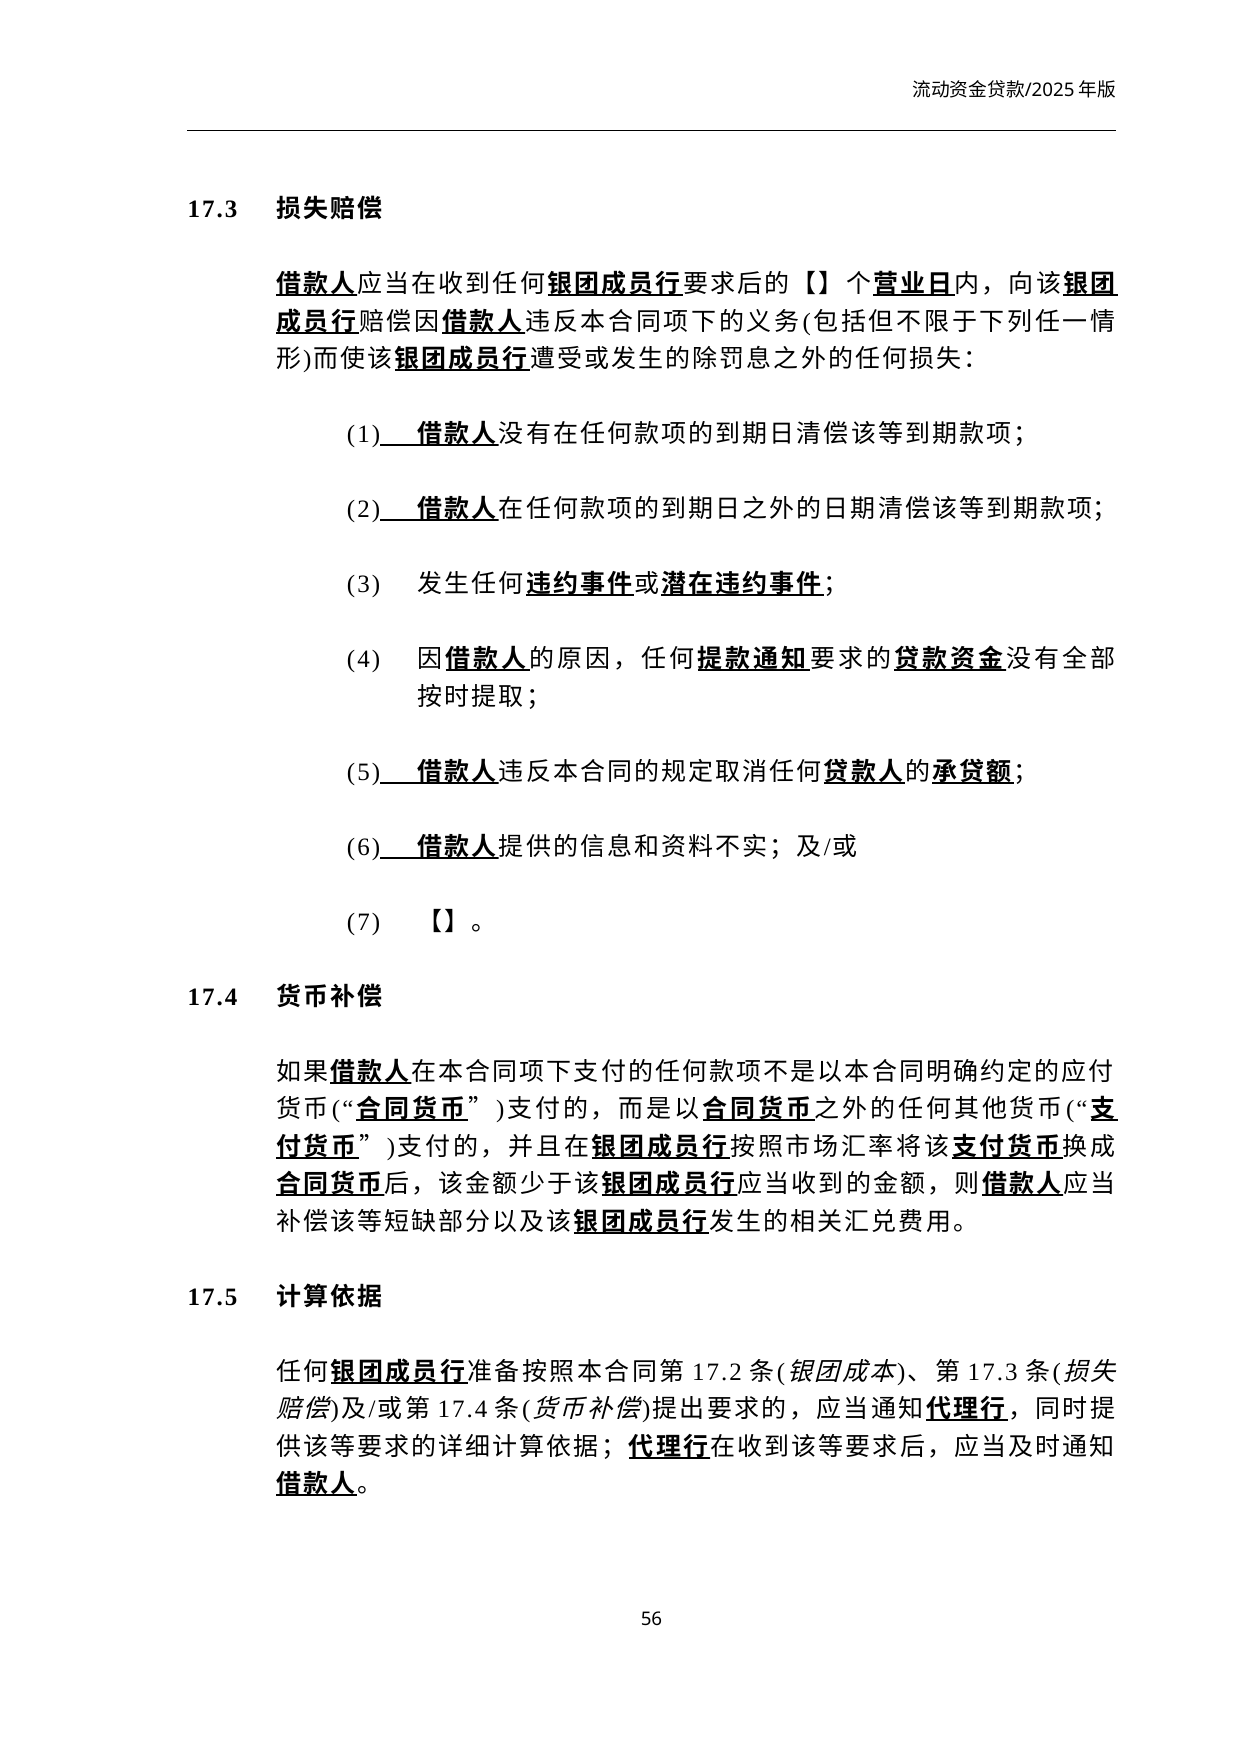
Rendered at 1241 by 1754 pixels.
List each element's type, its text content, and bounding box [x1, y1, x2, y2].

text 任何银团成员行准备按照本合同第17.2条(银团成本)、第17.3条(损失赔偿)及/或第17.4条(货币补偿)提出要求的，应当通知代理行，同时提供该等要求的详细计算依据；代理行在收到该等要求后，应当及时通知借款人。 [276, 1350, 1116, 1500]
list 因借款人的原因，任何提款通知要求的贷款资金没有全部按时提取； [347, 637, 1116, 712]
list 借款人在任何款项的到期日之外的日期清偿该等到期款项； [347, 487, 1116, 525]
list 损失赔偿 [187, 187, 1116, 225]
list 发生任何违约事件或潜在违约事件； [347, 562, 1116, 600]
text 如果借款人在本合同项下支付的任何款项不是以本合同明确约定的应付货币(“合同货币”)支付的，而是以合同货币之外的任何其他货币(“支付货币”)支付的，并且在银团成员行按照市场汇率将该支付货币换成合同货币后，该金额少于该银团成员行应当收到的金额，则借款人应当补偿该等短缺部分以及该银团成员行发生的相关汇兑费用。 [276, 1050, 1116, 1237]
list 借款人没有在任何款项的到期日清偿该等到期款项； [347, 412, 1116, 450]
list 【】。 [347, 900, 1116, 937]
list 借款人违反本合同的规定取消任何贷款人的承贷额； [347, 750, 1116, 787]
list 借款人提供的信息和资料不实；及/或 [347, 825, 1116, 862]
text 借款人应当在收到任何银团成员行要求后的【】个营业日内，向该银团成员行赔偿因借款人违反本合同项下的义务(包括但不限于下列任一情形)而使该银团成员行遭受或发生的除罚息之外的任何损失： [276, 262, 1116, 375]
list 货币补偿 [187, 975, 1116, 1012]
list 计算依据 [187, 1275, 1116, 1312]
